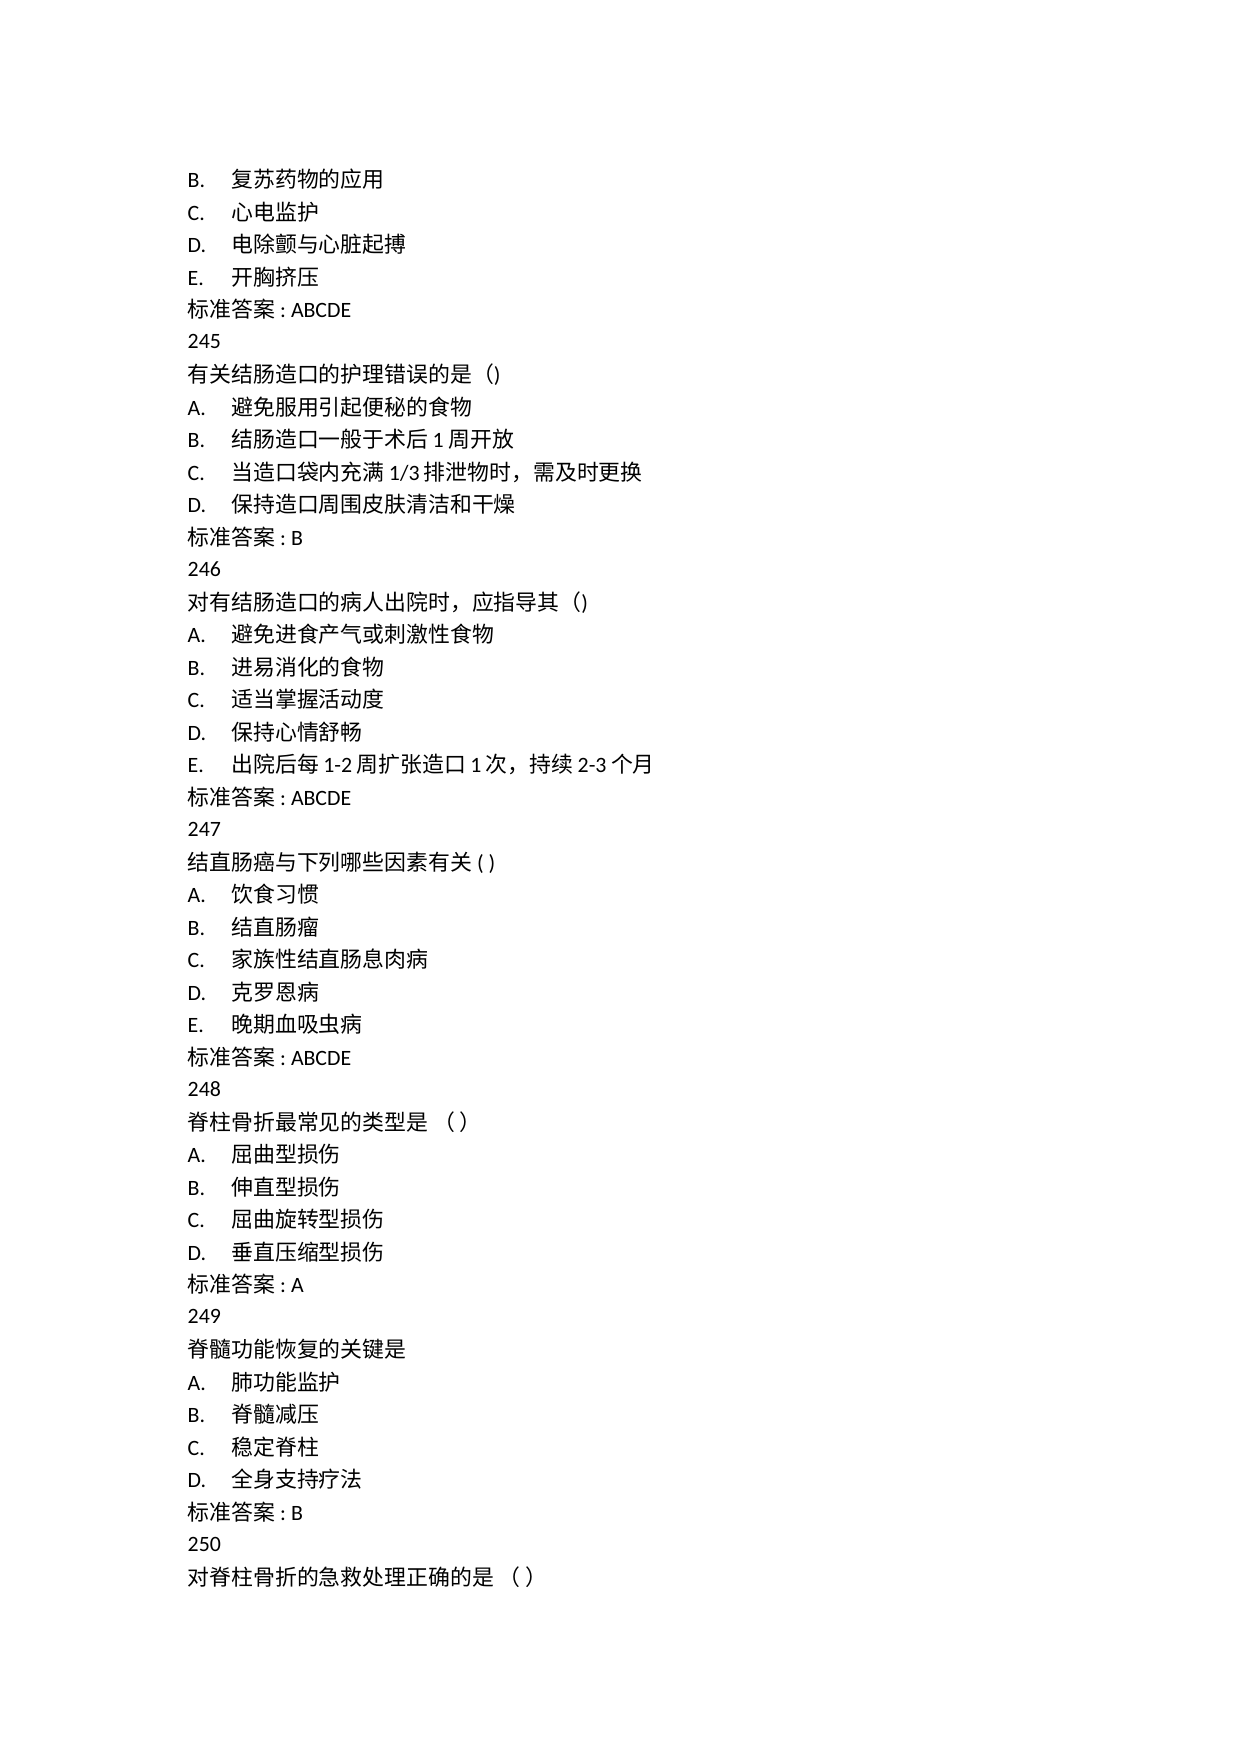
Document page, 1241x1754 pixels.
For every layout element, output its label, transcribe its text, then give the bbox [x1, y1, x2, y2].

text 脊柱骨折最常见的类型是 （ ） [187, 1104, 1053, 1137]
text E. 晚期血吸虫病 [187, 1007, 1053, 1039]
text B. 脊髓减压 [187, 1397, 1053, 1429]
text 对脊柱骨折的急救处理正确的是 （ ） [187, 1559, 1053, 1592]
text C. 稳定脊柱 [187, 1429, 1053, 1462]
text C. 当造口袋内充满1/3排泄物时，需及时更换 [187, 454, 1053, 487]
text 245 [187, 324, 1053, 357]
text 对有结肠造口的病人出院时，应指导其（) [187, 584, 1053, 617]
text 脊髓功能恢复的关键是 [187, 1332, 1053, 1364]
text B. 结直肠瘤 [187, 909, 1053, 942]
text D. 保持心情舒畅 [187, 714, 1053, 747]
text B. 进易消化的食物 [187, 649, 1053, 682]
text C. 心电监护 [187, 194, 1053, 227]
text D. 垂直压缩型损伤 [187, 1234, 1053, 1267]
text 249 [187, 1299, 1053, 1332]
text 标准答案 : ABCDE [187, 779, 1053, 812]
text D. 保持造口周围皮肤清洁和干燥 [187, 487, 1053, 519]
text D. 克罗恩病 [187, 974, 1053, 1007]
text 有关结肠造口的护理错误的是（) [187, 357, 1053, 389]
text B. 复苏药物的应用 [187, 162, 1053, 194]
text 246 [187, 552, 1053, 584]
text A. 肺功能监护 [187, 1364, 1053, 1397]
text D. 全身支持疗法 [187, 1462, 1053, 1494]
text C. 家族性结直肠息肉病 [187, 942, 1053, 974]
text 标准答案 : ABCDE [187, 1039, 1053, 1072]
text A. 避免进食产气或刺激性食物 [187, 617, 1053, 649]
text A. 屈曲型损伤 [187, 1137, 1053, 1169]
text E. 开胸挤压 [187, 259, 1053, 292]
text A. 避免服用引起便秘的食物 [187, 389, 1053, 422]
text 250 [187, 1527, 1053, 1559]
text B. 结肠造口一般于术后1周开放 [187, 422, 1053, 454]
text 标准答案 : B [187, 519, 1053, 552]
text D. 电除颤与心脏起搏 [187, 227, 1053, 259]
text C. 适当掌握活动度 [187, 682, 1053, 714]
text E. 出院后每1-2周扩张造口1次，持续2-3个月 [187, 747, 1053, 779]
text C. 屈曲旋转型损伤 [187, 1202, 1053, 1234]
text 结直肠癌与下列哪些因素有关 ( ) [187, 844, 1053, 877]
text 标准答案 : A [187, 1267, 1053, 1299]
text 标准答案 : ABCDE [187, 292, 1053, 324]
text A. 饮食习惯 [187, 877, 1053, 909]
text 标准答案 : B [187, 1494, 1053, 1527]
text 247 [187, 812, 1053, 844]
text B. 伸直型损伤 [187, 1169, 1053, 1202]
text 248 [187, 1072, 1053, 1104]
